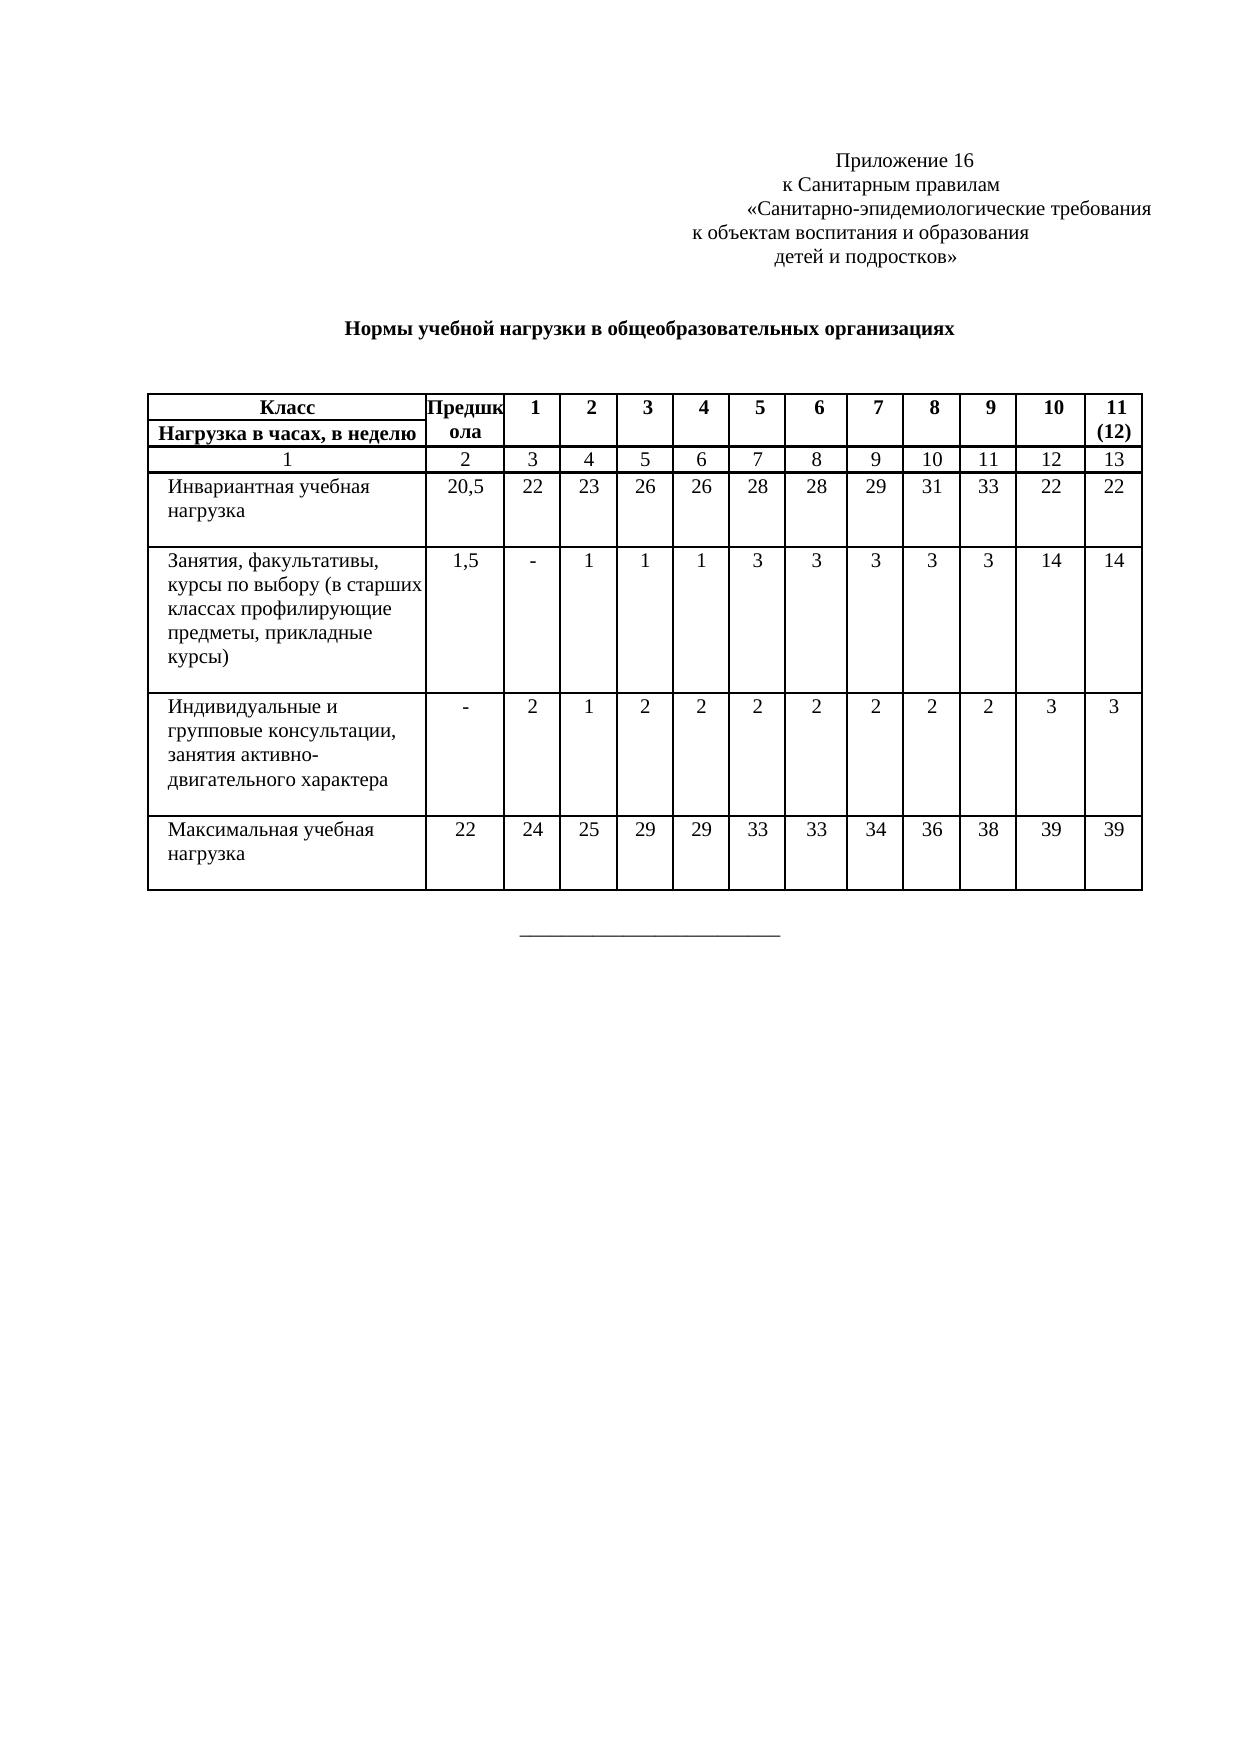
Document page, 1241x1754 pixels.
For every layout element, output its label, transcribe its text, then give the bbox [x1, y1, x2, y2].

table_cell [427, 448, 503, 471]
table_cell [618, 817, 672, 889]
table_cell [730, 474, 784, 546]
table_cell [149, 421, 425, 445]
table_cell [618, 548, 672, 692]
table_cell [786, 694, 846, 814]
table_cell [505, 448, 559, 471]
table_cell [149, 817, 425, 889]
text «Санитарно-эпидемиологические требования [148, 196, 1152, 220]
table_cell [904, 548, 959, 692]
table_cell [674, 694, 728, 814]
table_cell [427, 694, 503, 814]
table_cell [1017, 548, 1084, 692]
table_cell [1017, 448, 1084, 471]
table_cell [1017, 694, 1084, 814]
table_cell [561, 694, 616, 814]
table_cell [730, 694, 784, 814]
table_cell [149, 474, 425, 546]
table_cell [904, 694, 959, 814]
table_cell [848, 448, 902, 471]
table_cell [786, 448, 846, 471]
text детей и подростков» [148, 244, 1152, 268]
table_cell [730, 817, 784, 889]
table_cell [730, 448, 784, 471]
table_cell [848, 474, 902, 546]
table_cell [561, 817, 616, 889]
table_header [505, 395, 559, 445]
text к Санитарным правилам [443, 172, 1152, 196]
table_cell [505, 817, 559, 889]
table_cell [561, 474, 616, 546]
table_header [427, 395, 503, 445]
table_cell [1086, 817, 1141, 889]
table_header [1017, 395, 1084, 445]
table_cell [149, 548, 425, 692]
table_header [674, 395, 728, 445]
text к объектам воспитания и образования [148, 220, 1152, 244]
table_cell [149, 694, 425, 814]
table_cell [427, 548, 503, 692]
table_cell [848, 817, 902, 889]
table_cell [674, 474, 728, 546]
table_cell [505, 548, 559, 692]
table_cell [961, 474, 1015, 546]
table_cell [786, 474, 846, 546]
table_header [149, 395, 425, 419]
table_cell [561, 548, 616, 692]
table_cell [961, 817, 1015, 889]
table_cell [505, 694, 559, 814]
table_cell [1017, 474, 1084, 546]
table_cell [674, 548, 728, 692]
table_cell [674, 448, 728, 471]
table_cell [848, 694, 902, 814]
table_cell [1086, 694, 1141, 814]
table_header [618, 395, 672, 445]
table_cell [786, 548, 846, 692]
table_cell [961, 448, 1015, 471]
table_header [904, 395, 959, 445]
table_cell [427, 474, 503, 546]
text _________________________ [148, 915, 1152, 939]
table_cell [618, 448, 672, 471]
text Приложение 16 [516, 148, 1152, 172]
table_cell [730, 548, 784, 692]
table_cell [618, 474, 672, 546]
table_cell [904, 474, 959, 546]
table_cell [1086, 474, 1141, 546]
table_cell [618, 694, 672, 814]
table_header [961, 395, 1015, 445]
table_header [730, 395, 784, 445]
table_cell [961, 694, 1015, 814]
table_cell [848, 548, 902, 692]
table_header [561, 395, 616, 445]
text Нормы учебной нагрузки в общеобразовательных организациях [148, 316, 1152, 340]
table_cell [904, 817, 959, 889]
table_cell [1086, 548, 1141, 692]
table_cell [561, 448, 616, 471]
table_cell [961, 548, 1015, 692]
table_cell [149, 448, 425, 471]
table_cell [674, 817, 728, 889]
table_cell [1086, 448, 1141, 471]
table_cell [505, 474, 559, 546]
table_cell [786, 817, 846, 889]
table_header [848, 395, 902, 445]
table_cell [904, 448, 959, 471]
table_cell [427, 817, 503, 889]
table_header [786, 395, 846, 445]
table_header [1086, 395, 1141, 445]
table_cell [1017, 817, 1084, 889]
